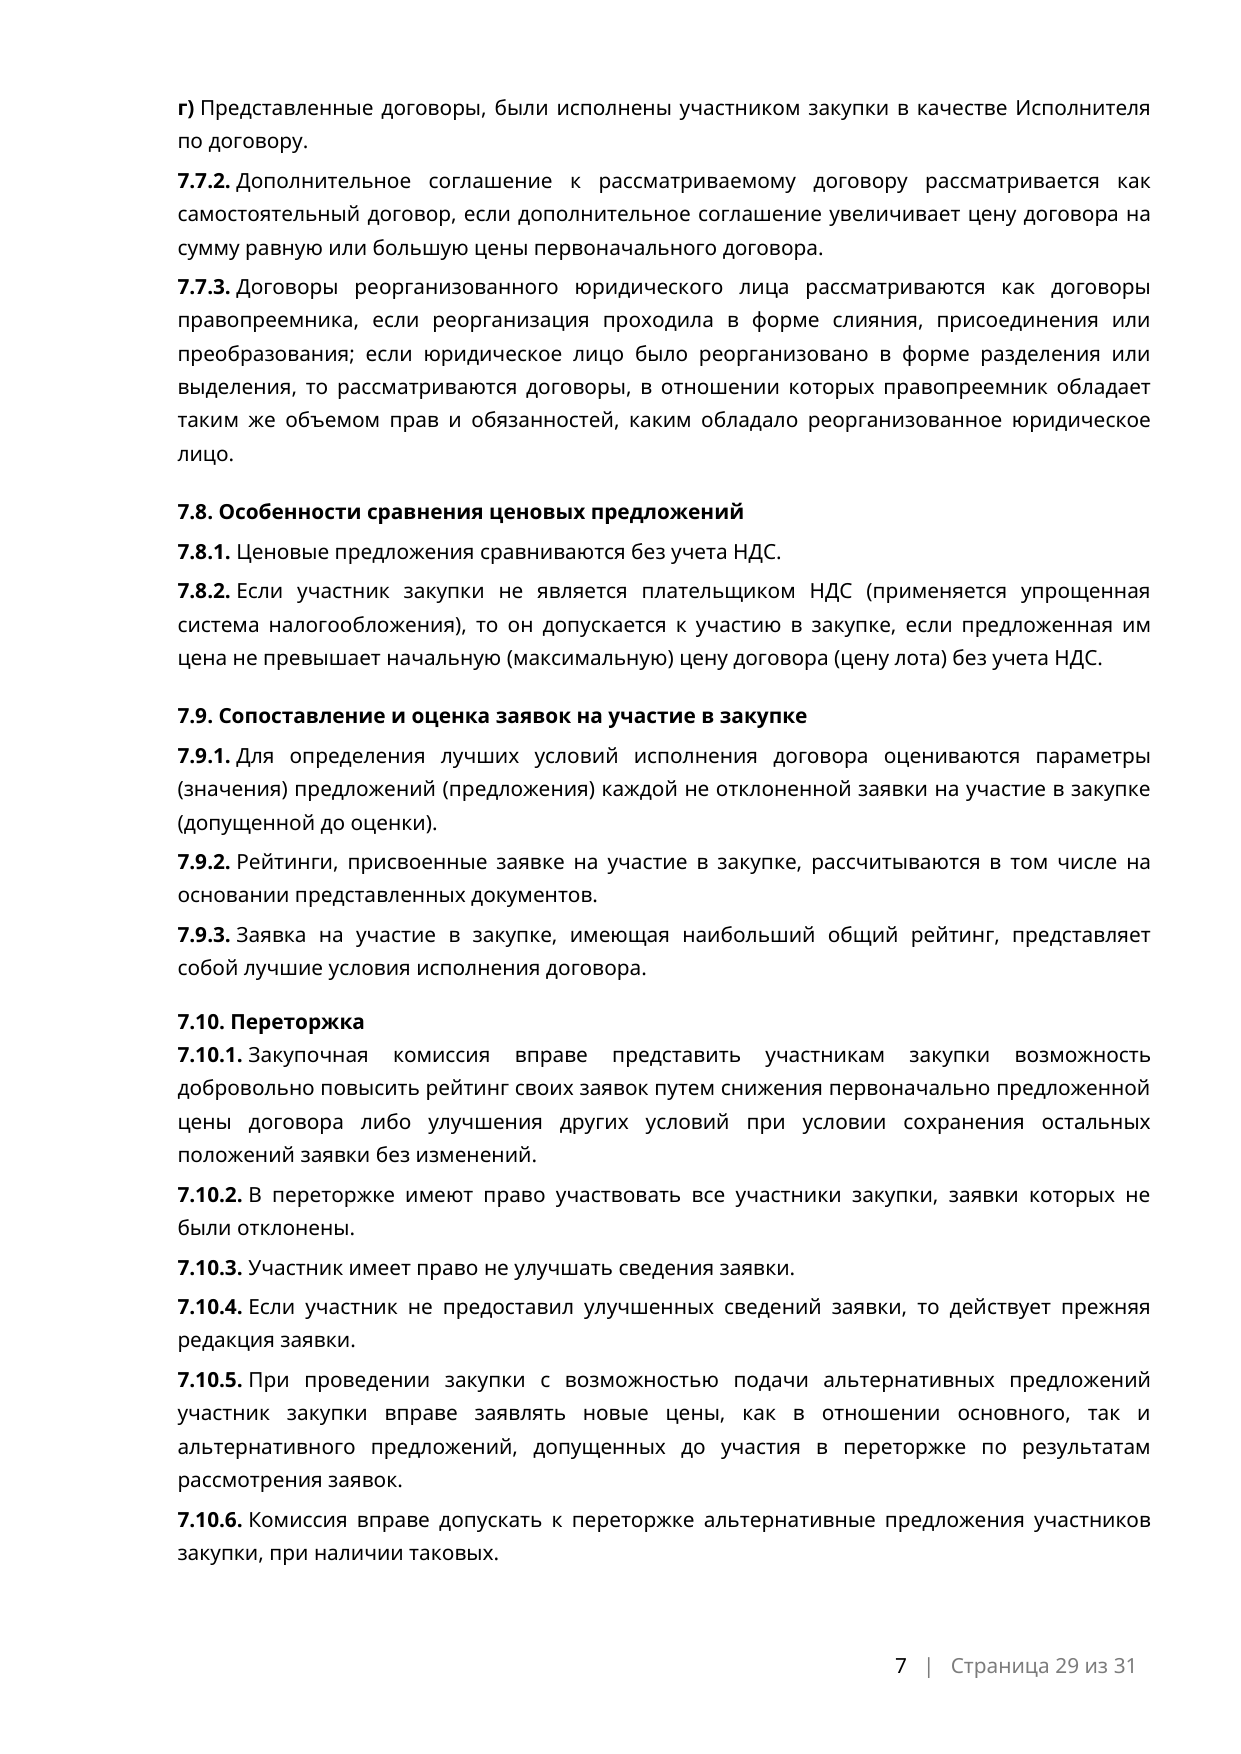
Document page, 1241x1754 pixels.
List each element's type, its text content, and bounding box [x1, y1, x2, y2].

list Переторжка [177, 1007, 1152, 1036]
text Заявка на участие в закупке, имеющая наибольший общий рейтинг, представляет собой лучшие условия исполнения договора. [177, 916, 1152, 982]
text Рейтинги, присвоенные заявке на участие в закупке, рассчитываются в том числе на основании представленных документов. [177, 843, 1152, 909]
text Дополнительное соглашение к рассматриваемому договору рассматривается как самостоятельный договор, если дополнительное соглашение увеличивает цену договора на сумму равную или большую цены первоначального договора. [177, 162, 1152, 262]
text Особенности сравнения ценовых предложений [177, 493, 1152, 526]
text При проведении закупки с возможностью подачи альтернативных предложений участник закупки вправе заявлять новые цены, как в отношении основного, так и альтернативного предложений, допущенных до участия в переторжке по результатам рассмотрения заявок. [177, 1361, 1152, 1494]
text Комиссия вправе допускать к переторжке альтернативные предложения участников закупки, при наличии таковых. [177, 1500, 1152, 1567]
text Закупочная комиссия вправе представить участникам закупки возможность добровольно повысить рейтинг своих заявок путем снижения первоначально предложенной цены договора либо улучшения других условий при условии сохранения остальных положений заявки без изменений. [177, 1036, 1152, 1169]
text Договоры реорганизованного юридического лица рассматриваются как договоры правопреемника, если реорганизация проходила в форме слияния, присоединения или преобразования; если юридическое лицо было реорганизовано в форме разделения или выделения, то рассматриваются договоры, в отношении которых правопреемник обладает таким же объемом прав и обязанностей, каким обладало реорганизованное юридическое лицо. [177, 268, 1152, 468]
text Сопоставление и оценка заявок на участие в закупке [177, 697, 1152, 730]
text Участник имеет право не улучшать сведения заявки. [177, 1248, 1152, 1282]
text В переторжке имеют право участвовать все участники закупки, заявки которых не были отклонены. [177, 1175, 1152, 1242]
text Если участник не предоставил улучшенных сведений заявки, то действует прежняя редакция заявки. [177, 1288, 1152, 1354]
text Для определения лучших условий исполнения договора оцениваются параметры (значения) предложений (предложения) каждой не отклоненной заявки на участие в закупке (допущенной до оценки). [177, 737, 1152, 837]
text Представленные договоры, были исполнены участником закупки в качестве Исполнителя по договору. [177, 89, 1152, 155]
